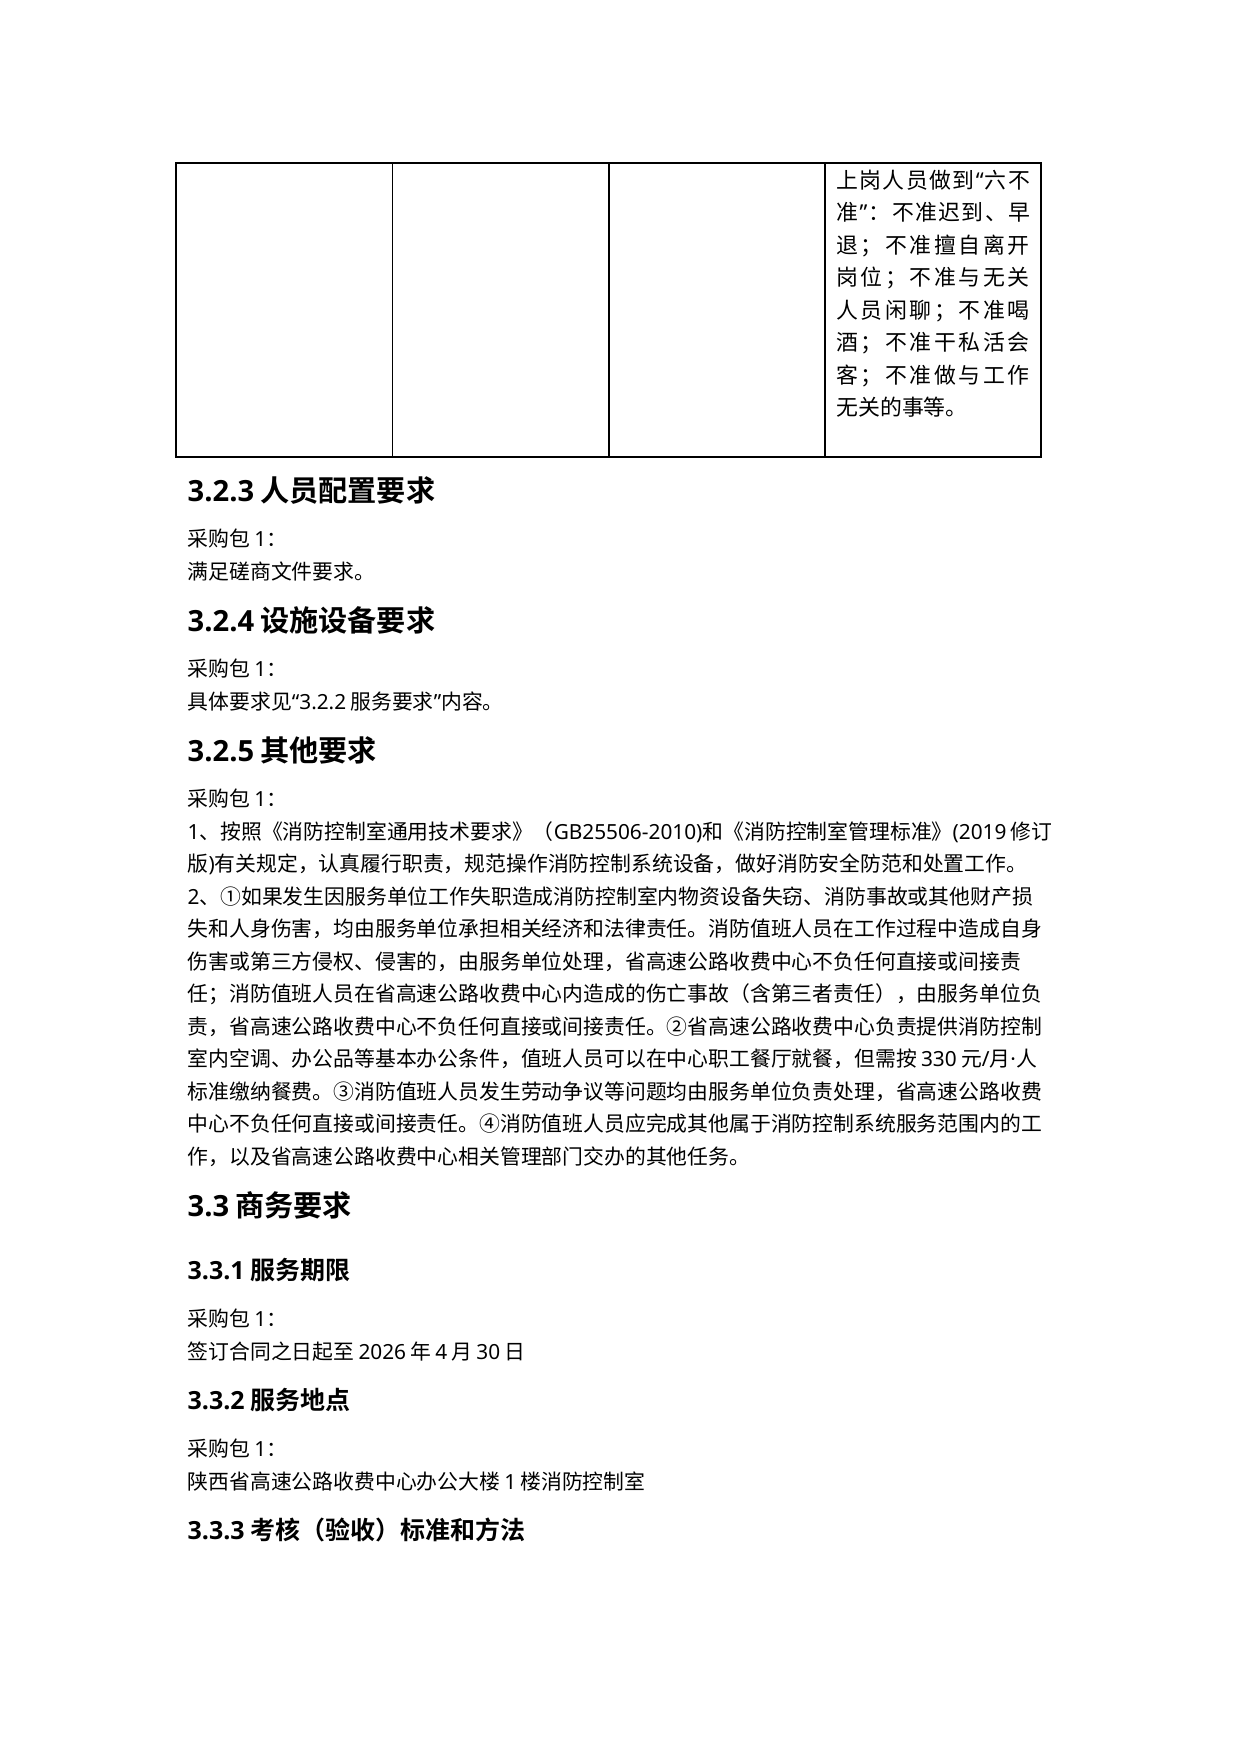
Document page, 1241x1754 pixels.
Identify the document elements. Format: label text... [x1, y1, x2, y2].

text 采购包1： [187, 1303, 1053, 1335]
text 陕西省高速公路收费中心办公大楼1楼消防控制室 [187, 1465, 1053, 1498]
text 3.2.4设施设备要求 [187, 588, 1053, 653]
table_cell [826, 164, 1040, 456]
text 3.3.1服务期限 [187, 1238, 1053, 1303]
text 采购包1： [187, 783, 1053, 815]
table_cell [177, 164, 392, 456]
text 3.2.5其他要求 [187, 718, 1053, 783]
text 采购包1： [187, 523, 1053, 555]
text 满足磋商文件要求。 [187, 555, 1053, 588]
text 3.3.2服务地点 [187, 1368, 1053, 1433]
text 1、按照《消防控制室通用技术要求》（GB25506-2010)和《消防控制室管理标准》(2019修订版)有关规定，认真履行职责，规范操作消防控制系统设备，做好消防安全防范和处置工作。 2、①如果发生因服务单位工作失职造成消防控制室内物资设备失窃、消防事故或其他财产损失和人身伤害，均由服务单位承担相关经济和法律责任。消防值班人员在工作过程中造成自身伤害或第三方侵权、侵害的，由服务单位处理，省高速公路收费中心不负任何直接或间接责任；消防值班人员在省高速公路收费中心内造成的伤亡事故（含第三者责任），由服务单位负责，省高速公路收费中心不负任何直接或间接责任。②省高速公路收费中心负责提供消防控制室内空调、办公品等基本办公条件，值班人员可以在中心职工餐厅就餐，但需按330元/月·人标准缴纳餐费。③消防值班人员发生劳动争议等问题均由服务单位负责处理，省高速公路收费中心不负任何直接或间接责任。④消防值班人员应完成其他属于消防控制系统服务范围内的工作，以及省高速公路收费中心相关管理部门交办的其他任务。 [187, 815, 1053, 1173]
text 3.3商务要求 [187, 1173, 1053, 1238]
table_cell [610, 164, 824, 456]
text 3.2.3人员配置要求 [187, 458, 1053, 523]
text 3.3.3考核（验收）标准和方法 [187, 1498, 1053, 1563]
text 采购包1： [187, 1433, 1053, 1465]
text 签订合同之日起至2026年4月30日 [187, 1335, 1053, 1368]
text 具体要求见“3.2.2服务要求”内容。 [187, 685, 1053, 718]
text 采购包1： [187, 653, 1053, 685]
table_cell 1 [393, 164, 608, 456]
